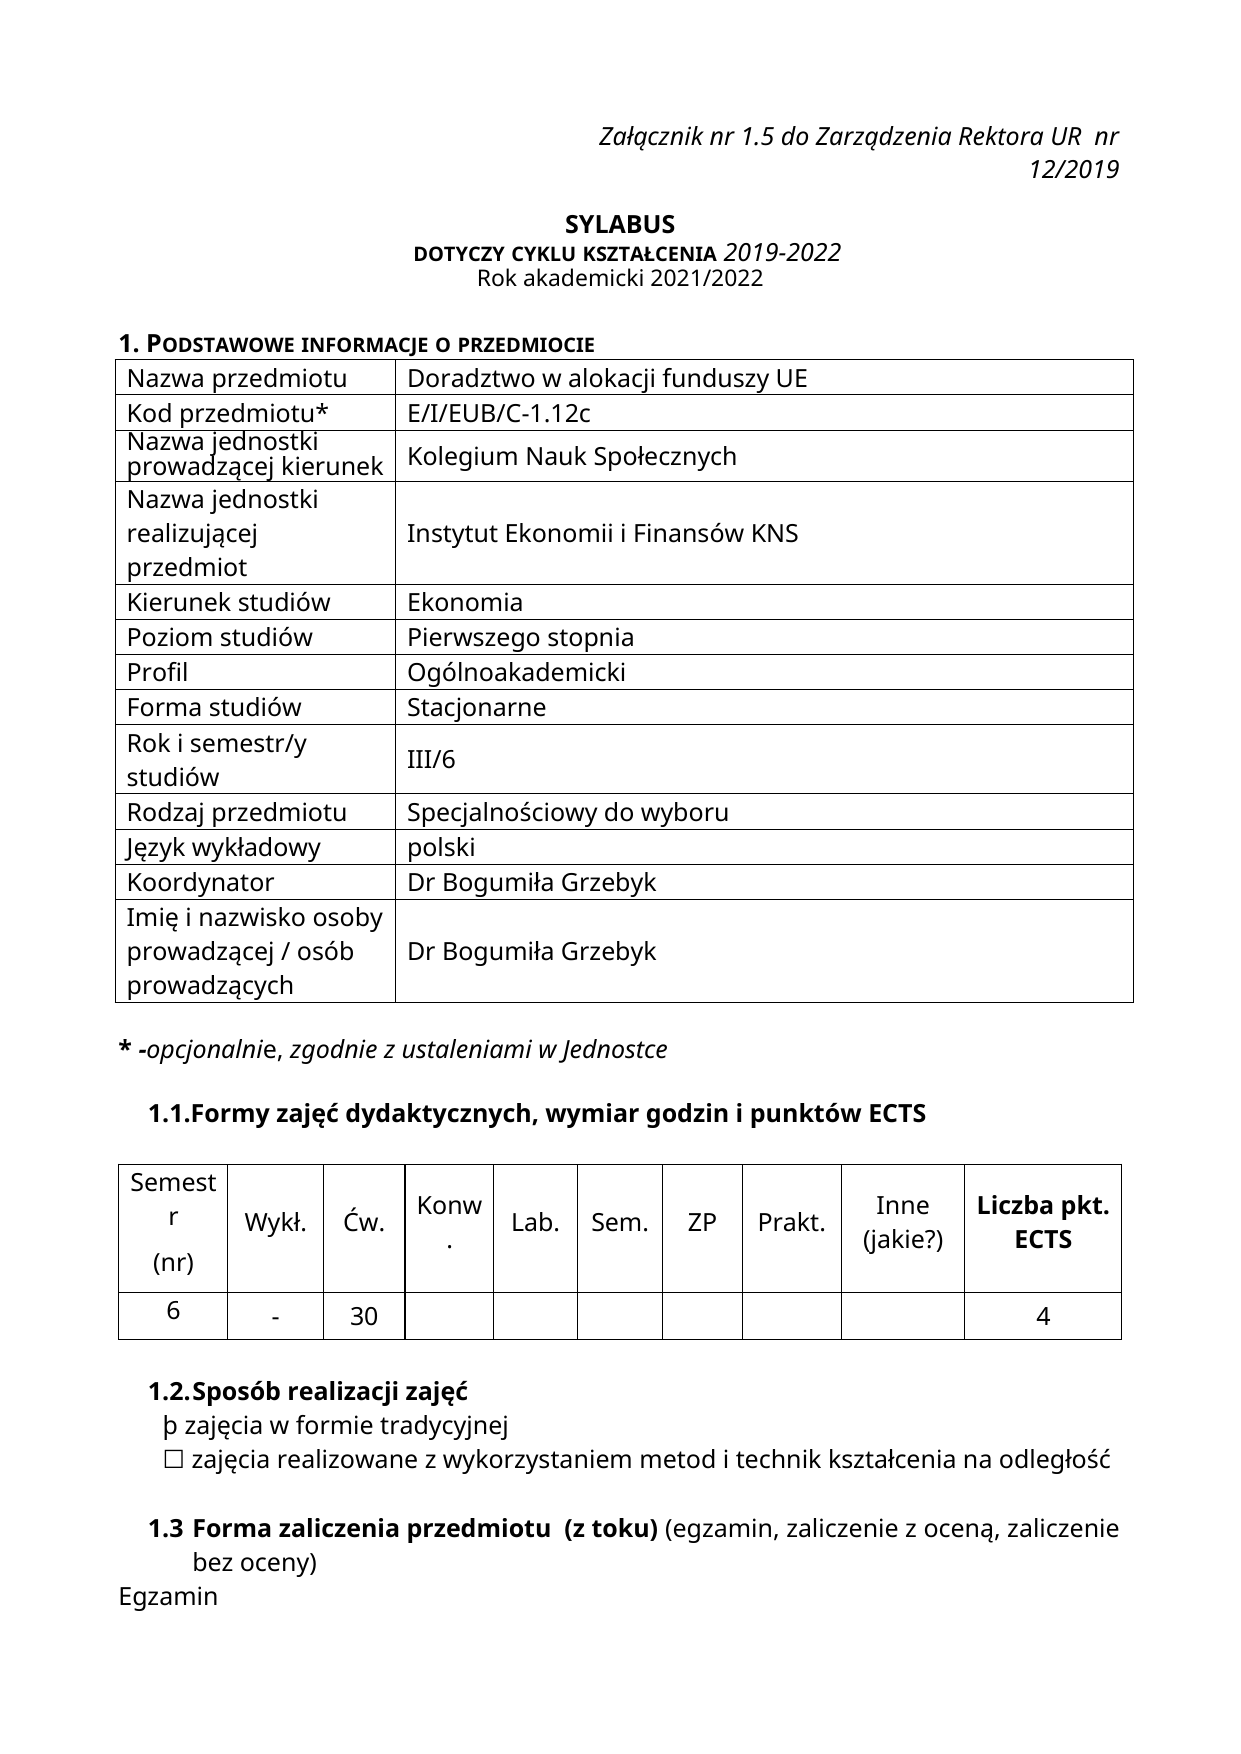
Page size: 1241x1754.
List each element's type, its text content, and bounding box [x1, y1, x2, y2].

table_header Ćw. [324, 1165, 404, 1292]
table_cell Rok i semestr/y studiów [116, 725, 395, 793]
table_cell Kod przedmiotu* [116, 395, 395, 429]
table_cell Instytut Ekonomii i Finansów KNS [396, 482, 1133, 584]
text Załącznik nr 1.5 do Zarządzenia Rektora UR nr 12/2019 [118, 118, 1122, 186]
table_header ZP [663, 1165, 742, 1292]
table_cell Dr Bogumiła Grzebyk [396, 900, 1133, 1002]
table_cell [842, 1293, 964, 1339]
table_cell [663, 1293, 742, 1339]
table_header Sem. [578, 1165, 662, 1292]
table_header Lab. [494, 1165, 577, 1292]
table_cell 6 [119, 1293, 227, 1339]
table_cell Profil [116, 655, 395, 689]
table_cell Nazwa jednostki prowadzącej kierunek [116, 431, 395, 481]
table_cell III/6 [396, 725, 1133, 793]
table_cell 4 [965, 1293, 1121, 1339]
table_cell Nazwa jednostki realizującej przedmiot [116, 482, 395, 584]
table_cell Rodzaj przedmiotu [116, 794, 395, 828]
table_header Inne (jakie?) [842, 1165, 964, 1292]
table_cell Kolegium Nauk Społecznych [396, 431, 1133, 481]
text SYLABUS [118, 207, 1122, 241]
text 1. Podstawowe informacje o przedmiocie [118, 325, 1122, 359]
table_cell - [228, 1293, 323, 1339]
table_cell polski [396, 830, 1133, 863]
table_header Prakt. [743, 1165, 841, 1292]
table_cell Język wykładowy [116, 830, 395, 863]
table_header Nazwa przedmiotu [116, 360, 395, 394]
table_cell [406, 1293, 493, 1339]
text þ zajęcia w formie tradycyjnej [162, 1408, 1122, 1442]
text Egzamin [118, 1578, 1122, 1612]
table_header Semestr (nr) [119, 1165, 227, 1292]
table_cell Ekonomia [396, 585, 1133, 619]
table_cell Poziom studiów [116, 620, 395, 654]
table_cell 30 [324, 1293, 404, 1339]
table_cell Dr Bogumiła Grzebyk [396, 865, 1133, 899]
text ☐ zajęcia realizowane z wykorzystaniem metod i technik kształcenia na odległość [162, 1442, 1122, 1476]
table_header Liczba pkt. ECTS [965, 1165, 1121, 1292]
table_header Konw. [406, 1165, 493, 1292]
table_cell Ogólnoakademicki [396, 655, 1133, 689]
table_cell Kierunek studiów [116, 585, 395, 619]
text dotyczy cyklu kształcenia 2019-2022 [118, 241, 1122, 266]
text * -opcjonalnie, zgodnie z ustaleniami w Jednostce [118, 1032, 1122, 1066]
table_header Wykł. [228, 1165, 323, 1292]
table_cell Specjalnościowy do wyboru [396, 794, 1133, 828]
table_cell Stacjonarne [396, 690, 1133, 724]
table_cell E/I/EUB/C-1.12c [396, 395, 1133, 429]
table_cell Pierwszego stopnia [396, 620, 1133, 654]
text 1.2. Sposób realizacji zajęć [148, 1374, 1122, 1408]
table_cell Koordynator [116, 865, 395, 899]
table_cell [743, 1293, 841, 1339]
text 1.3 Forma zaliczenia przedmiotu (z toku) (egzamin, zaliczenie z oceną, zaliczenie bez oceny) [148, 1510, 1122, 1578]
table_cell Forma studiów [116, 690, 395, 724]
table_header Doradztwo w alokacji funduszy UE [396, 360, 1133, 394]
text 1.1.Formy zajęć dydaktycznych, wymiar godzin i punktów ECTS [148, 1095, 1122, 1129]
table_cell [578, 1293, 662, 1339]
table_cell [494, 1293, 577, 1339]
text Rok akademicki 2021/2022 [118, 266, 1122, 291]
table_cell Imię i nazwisko osoby prowadzącej / osób prowadzących [116, 900, 395, 1002]
